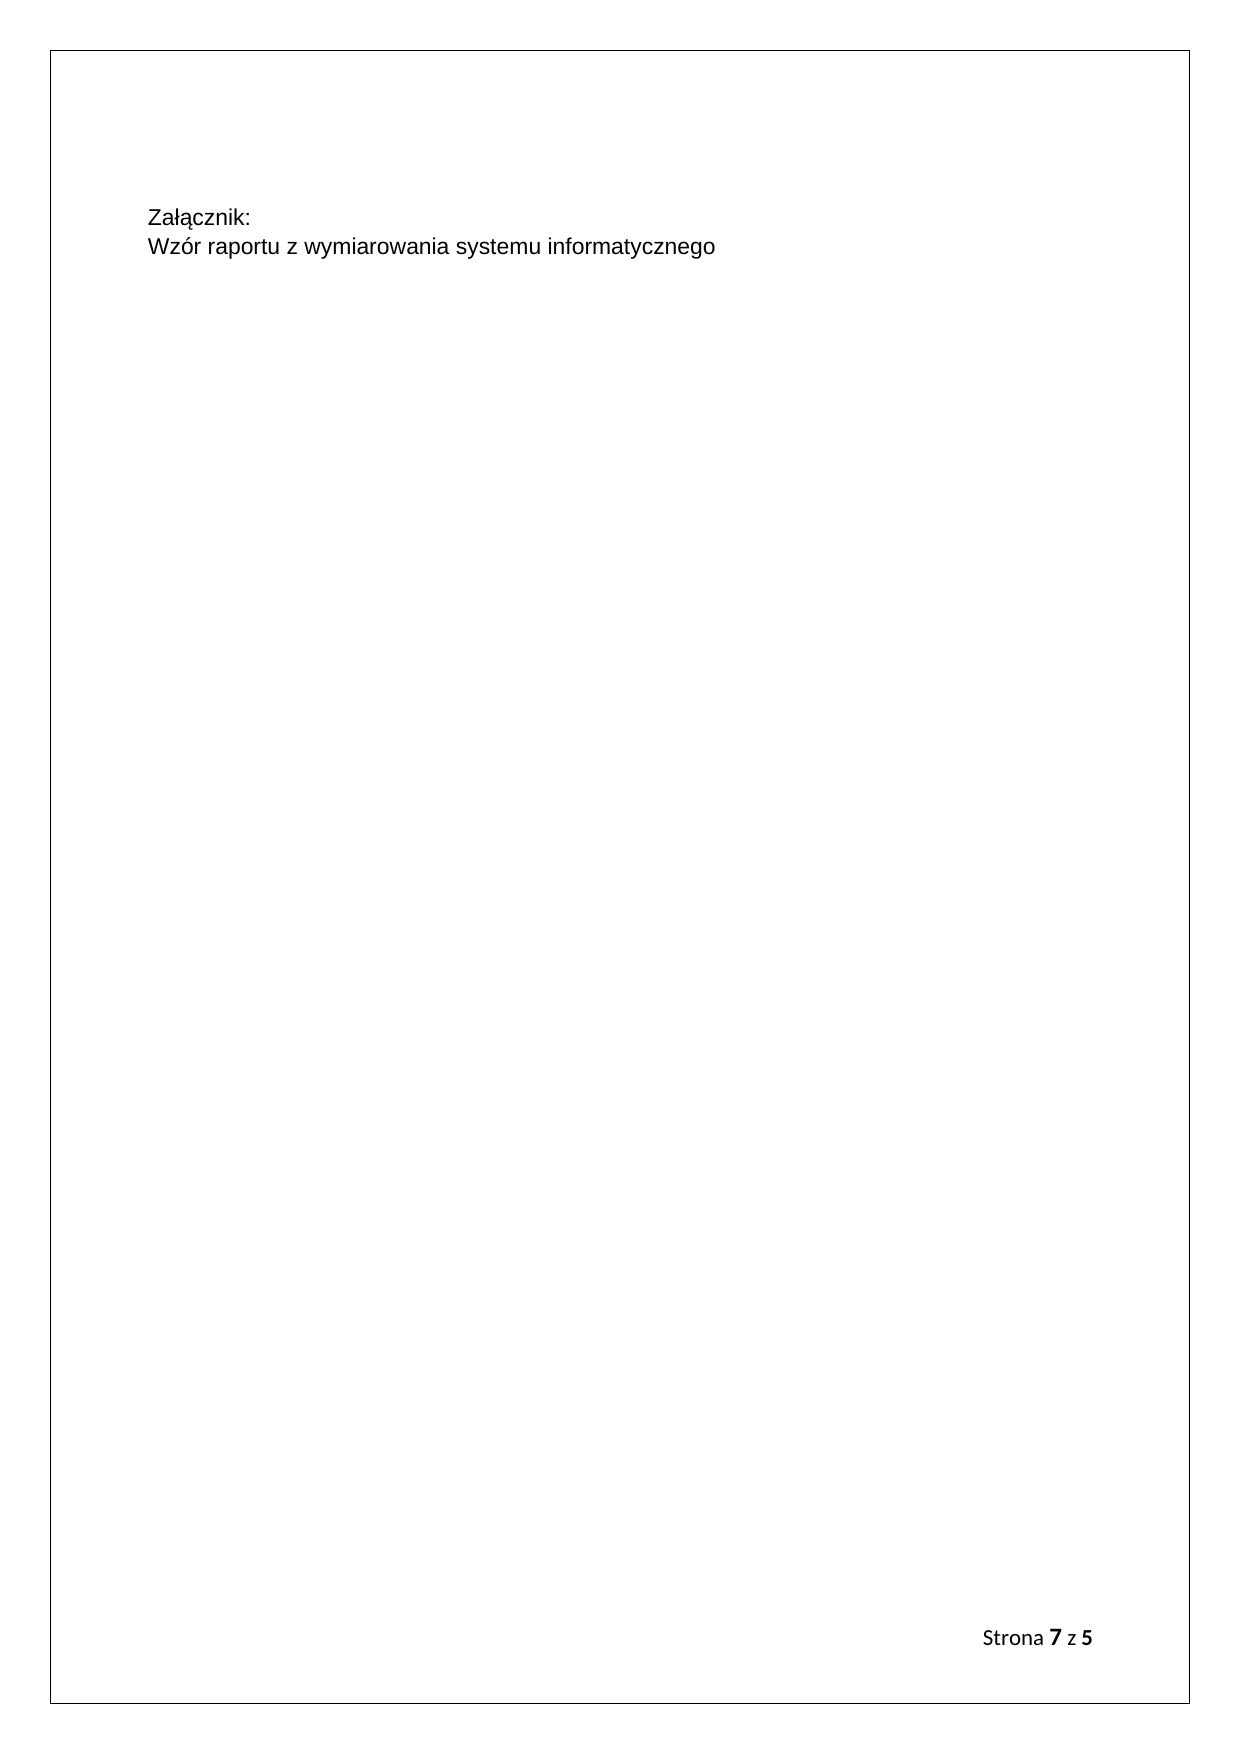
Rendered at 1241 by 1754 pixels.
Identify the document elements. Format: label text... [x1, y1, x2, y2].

text Wzór raportu z wymiarowania systemu informatycznego [148, 233, 1093, 259]
text Załącznik: [148, 204, 1093, 231]
